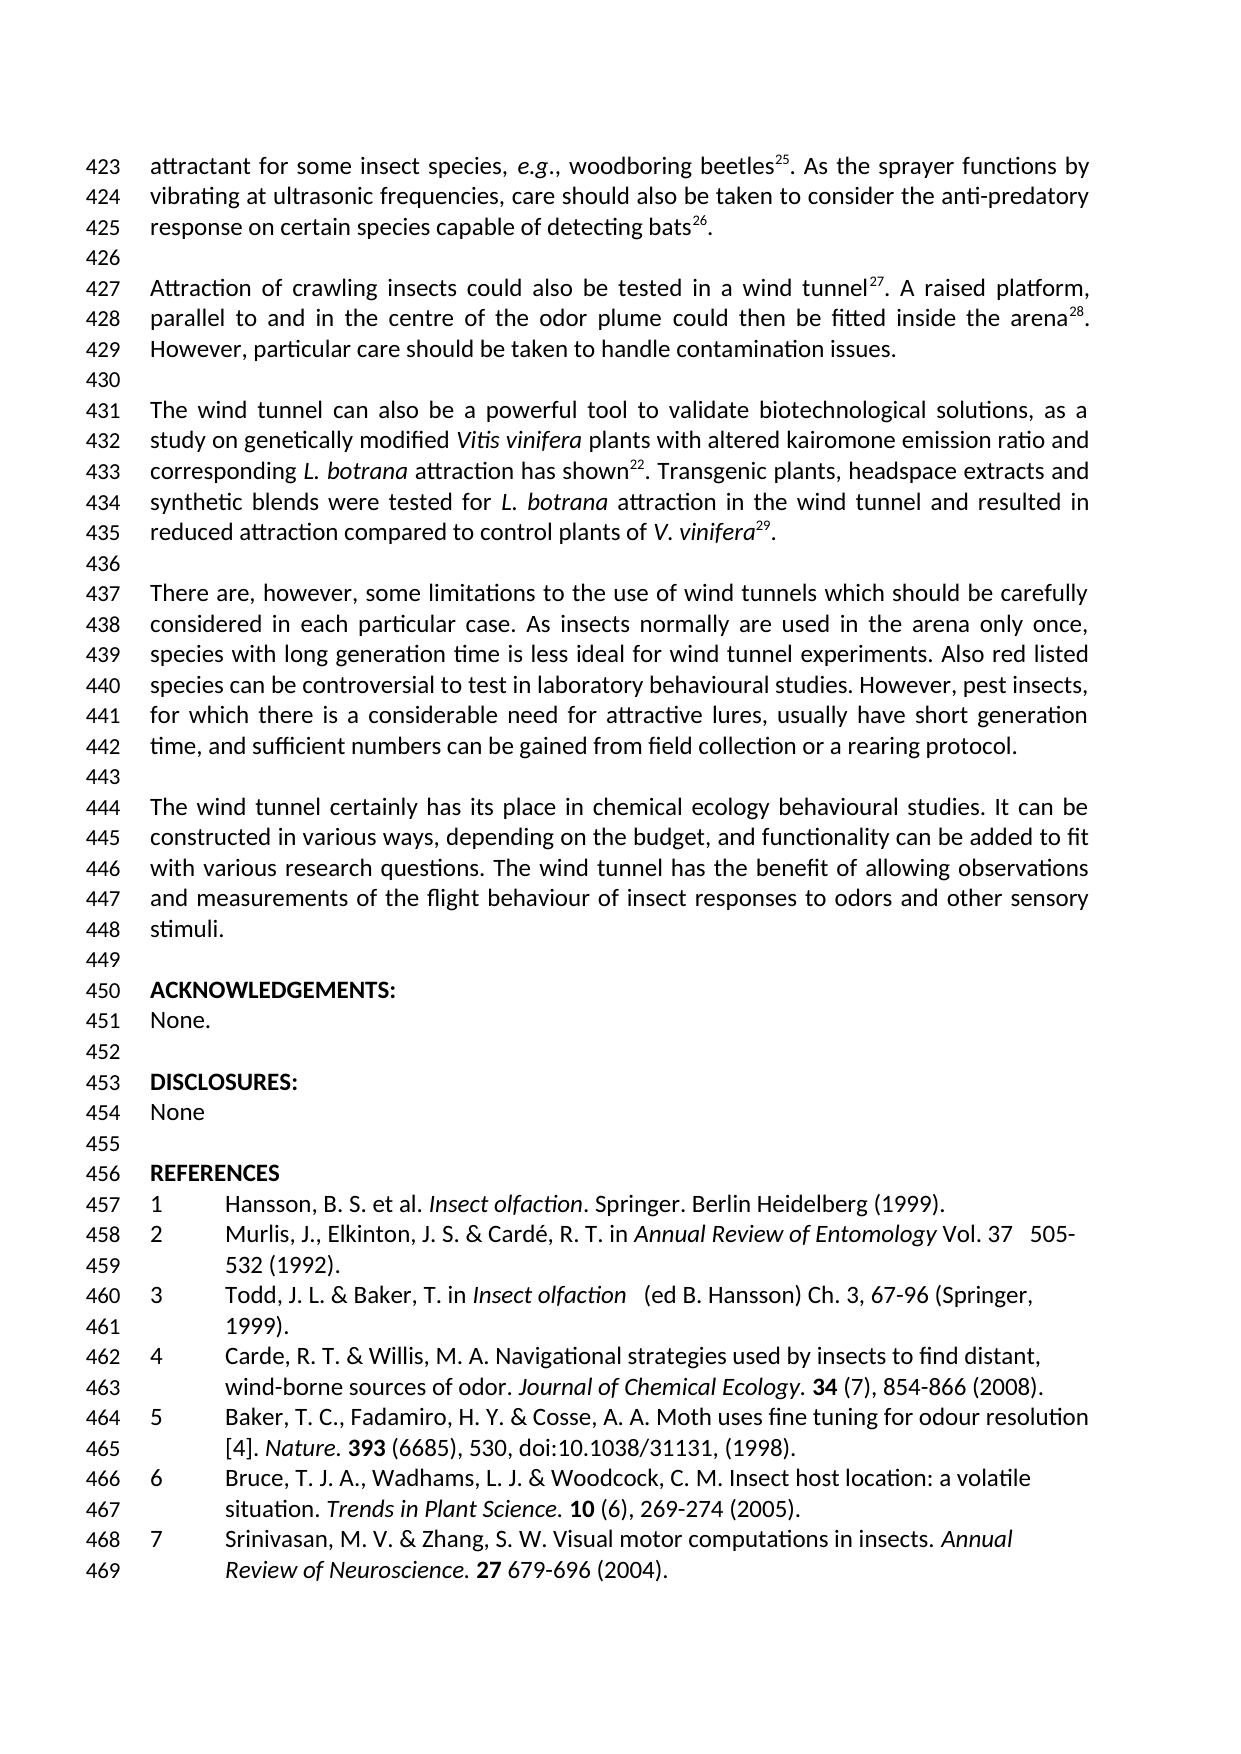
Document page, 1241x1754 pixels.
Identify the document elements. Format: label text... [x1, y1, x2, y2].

text 5 Baker, T. C., Fadamiro, H. Y. & Cosse, A. A. Moth uses fine tuning for odour resolution [4]. Nature. 393 (6685), 530, doi:10.1038/31131, (1998). [150, 1401, 1090, 1462]
text 7 Srinivasan, M. V. & Zhang, S. W. Visual motor computations in insects. Annual Review of Neuroscience. 27 679-696 (2004). [150, 1523, 1090, 1584]
text DISCLOSURES: [150, 1066, 1090, 1096]
text There are, however, some limitations to the use of wind tunnels which should be carefully considered in each particular case. As insects normally are used in the arena only once, species with long generation time is less ideal for wind tunnel experiments. Also red listed species can be controversial to test in laboratory behavioural studies. However, pest insects, for which there is a considerable need for attractive lures, usually have short generation time, and sufficient numbers can be gained from field collection or a rearing protocol. [150, 577, 1090, 760]
text 3 Todd, J. L. & Baker, T. in Insect olfaction (ed B. Hansson) Ch. 3, 67-96 (Springer, 1999). [150, 1279, 1090, 1340]
text 4 Carde, R. T. & Willis, M. A. Navigational strategies used by insects to find distant, wind-borne sources of odor. Journal of Chemical Ecology. 34 (7), 854-866 (2008). [150, 1340, 1090, 1401]
text Attraction of crawling insects could also be tested in a wind tunnel27. A raised platform, parallel to and in the centre of the odor plume could then be fitted inside the arena28. However, particular care should be taken to handle contamination issues. [150, 272, 1090, 364]
text 2 Murlis, J., Elkinton, J. S. & Cardé, R. T. in Annual Review of Entomology Vol. 37 505-532 (1992). [150, 1218, 1090, 1279]
text The wind tunnel certainly has its place in chemical ecology behavioural studies. It can be constructed in various ways, depending on the budget, and functionality can be added to fit with various research questions. The wind tunnel has the benefit of allowing observations and measurements of the flight behaviour of insect responses to odors and other sensory stimuli. [150, 791, 1090, 943]
text The wind tunnel can also be a powerful tool to validate biotechnological solutions, as a study on genetically modified Vitis vinifera plants with altered kairomone emission ratio and corresponding L. botrana attraction has shown22. Transgenic plants, headspace extracts and synthetic blends were tested for L. botrana attraction in the wind tunnel and resulted in reduced attraction compared to control plants of V. vinifera29. [150, 394, 1090, 547]
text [150, 150, 1090, 242]
text 6 Bruce, T. J. A., Wadhams, L. J. & Woodcock, C. M. Insect host location: a volatile situation. Trends in Plant Science. 10 (6), 269-274 (2005). [150, 1462, 1090, 1523]
text REFERENCES [150, 1157, 1090, 1188]
text 1 Hansson, B. S. et al. Insect olfaction. Springer. Berlin Heidelberg (1999). [150, 1188, 1090, 1218]
text ACKNOWLEDGEMENTS: [150, 974, 1090, 1004]
text None. [150, 1004, 1090, 1035]
text None [150, 1096, 1090, 1127]
